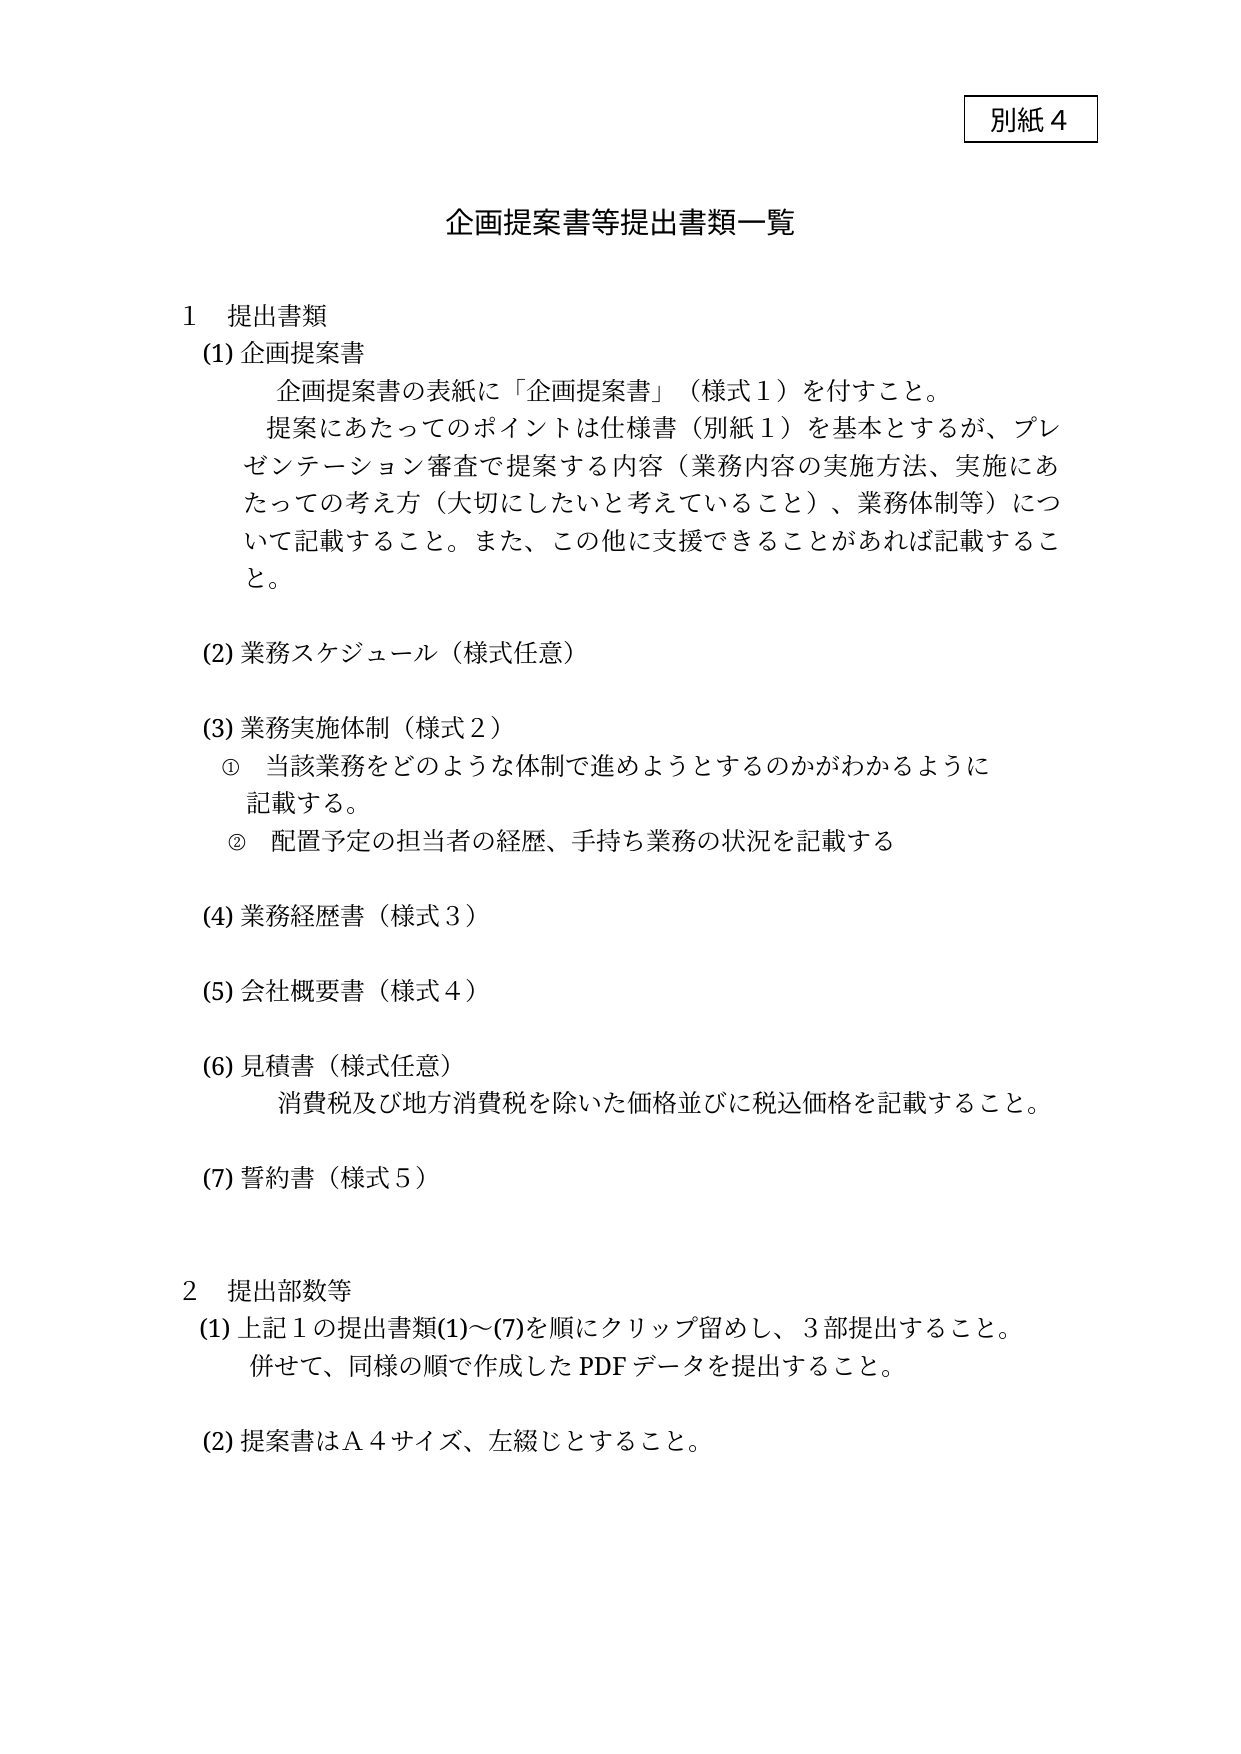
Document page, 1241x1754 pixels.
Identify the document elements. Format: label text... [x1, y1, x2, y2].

text (1) 企画提案書 [177, 333, 1063, 371]
text (2) 業務スケジュール（様式任意） [177, 633, 1063, 671]
text 消費税及び地方消費税を除いた価格並びに税込価格を記載すること。 [177, 1083, 1063, 1121]
text (7) 誓約書（様式５） [177, 1158, 1063, 1196]
text (5) 会社概要書（様式４） [177, 971, 1063, 1008]
text (2) 提案書はＡ４サイズ、左綴じとすること。 [177, 1421, 1063, 1458]
text ２ 提出部数等 [177, 1271, 1063, 1308]
text １ 提出書類 [177, 296, 1063, 333]
text (1) 上記１の提出書類(1)～(7)を順にクリップ留めし、３部提出すること。 [199, 1308, 1063, 1346]
text (4) 業務経歴書（様式３） [177, 896, 1063, 933]
text ① 当該業務をどのような体制で進めようとするのかがわかるように 記載する。 [221, 746, 1063, 821]
text 企画提案書等提出書類一覧 [177, 183, 1063, 258]
text 提案にあたってのポイントは仕様書（別紙１）を基本とするが、プレゼンテーション審査で提案する内容（業務内容の実施方法、実施にあたっての考え方（大切にしたいと考えていること）、業務体制等）について記載すること。また、この他に支援できることがあれば記載すること。 [243, 408, 1063, 596]
text (6) 見積書（様式任意） [177, 1046, 1063, 1083]
text 企画提案書の表紙に「企画提案書」（様式１）を付すこと。 [177, 371, 1063, 408]
text 併せて、同様の順で作成したPDFデータを提出すること。 [199, 1346, 1063, 1383]
text (3) 業務実施体制（様式２） [177, 708, 1063, 746]
text ② 配置予定の担当者の経歴、手持ち業務の状況を記載する [177, 821, 1063, 858]
